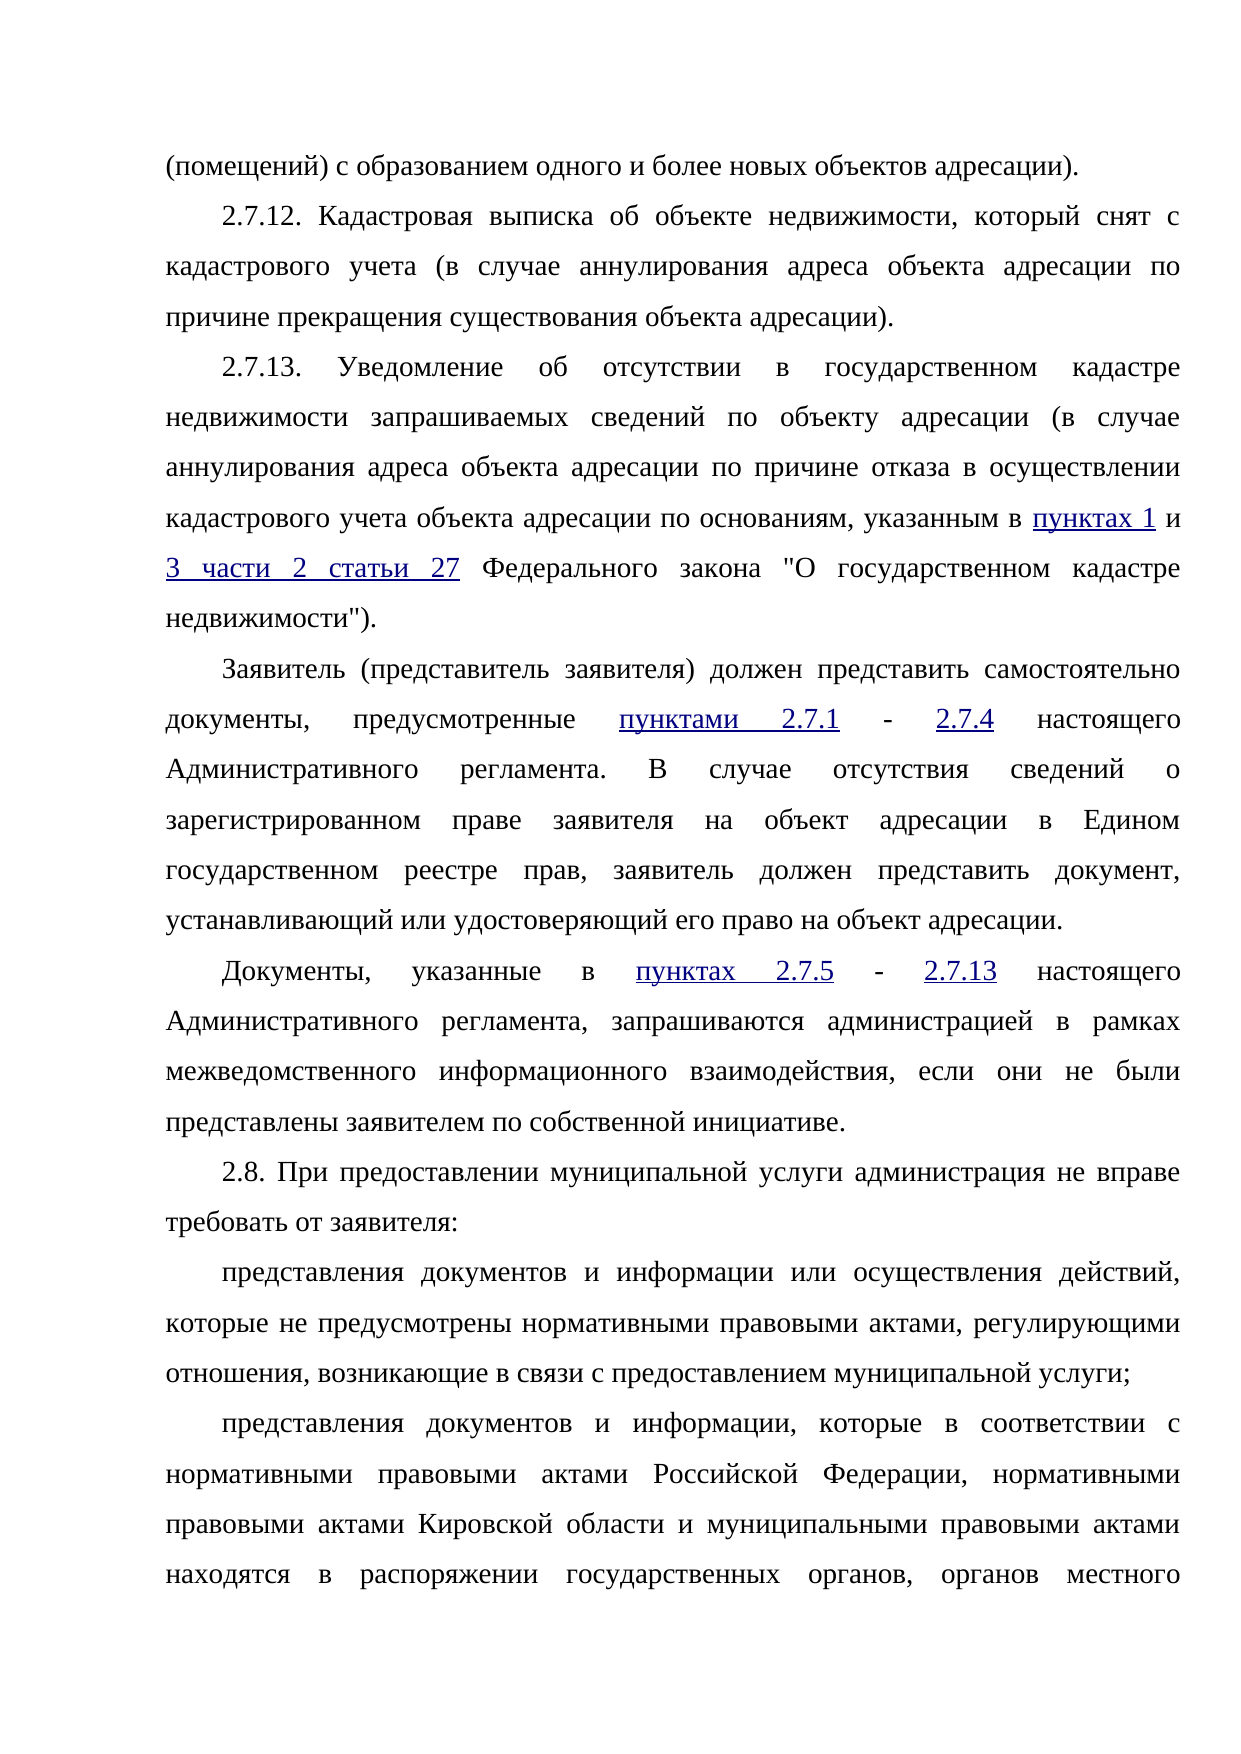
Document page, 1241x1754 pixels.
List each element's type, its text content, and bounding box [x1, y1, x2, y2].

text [165, 148, 1181, 181]
text представления документов и информации или осуществления действий, которые не предусмотрены нормативными правовыми актами, регулирующими отношения, возникающие в связи с предоставлением муниципальной услуги; [165, 1254, 1181, 1389]
text Документы, указанные в пунктах 2.7.5 - 2.7.13 настоящего Административного регламента, запрашиваются администрацией в рамках межведомственного информационного взаимодействия, если они не были представлены заявителем по собственной инициативе. [165, 953, 1181, 1137]
text 2.7.12. Кадастровая выписка об объекте недвижимости, который снят с кадастрового учета (в случае аннулирования адреса объекта адресации по причине прекращения существования объекта адресации). [165, 198, 1181, 332]
text 2.7.13. Уведомление об отсутствии в государственном кадастре недвижимости запрашиваемых сведений по объекту адресации (в случае аннулирования адреса объекта адресации по причине отказа в осуществлении кадастрового учета объекта адресации по основаниям, указанным в пунктах 1 и 3 части 2 статьи 27 Федерального закона "О государственном кадастре недвижимости"). [165, 349, 1181, 634]
text Заявитель (представитель заявителя) должен представить самостоятельно документы, предусмотренные пунктами 2.7.1 - 2.7.4 настоящего Административного регламента. В случае отсутствия сведений о зарегистрированном праве заявителя на объект адресации в Едином государственном реестре прав, заявитель должен представить документ, устанавливающий или удостоверяющий его право на объект адресации. [165, 651, 1181, 936]
text 2.8. При предоставлении муниципальной услуги администрация не вправе требовать от заявителя: [165, 1154, 1181, 1238]
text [165, 1406, 1181, 1590]
